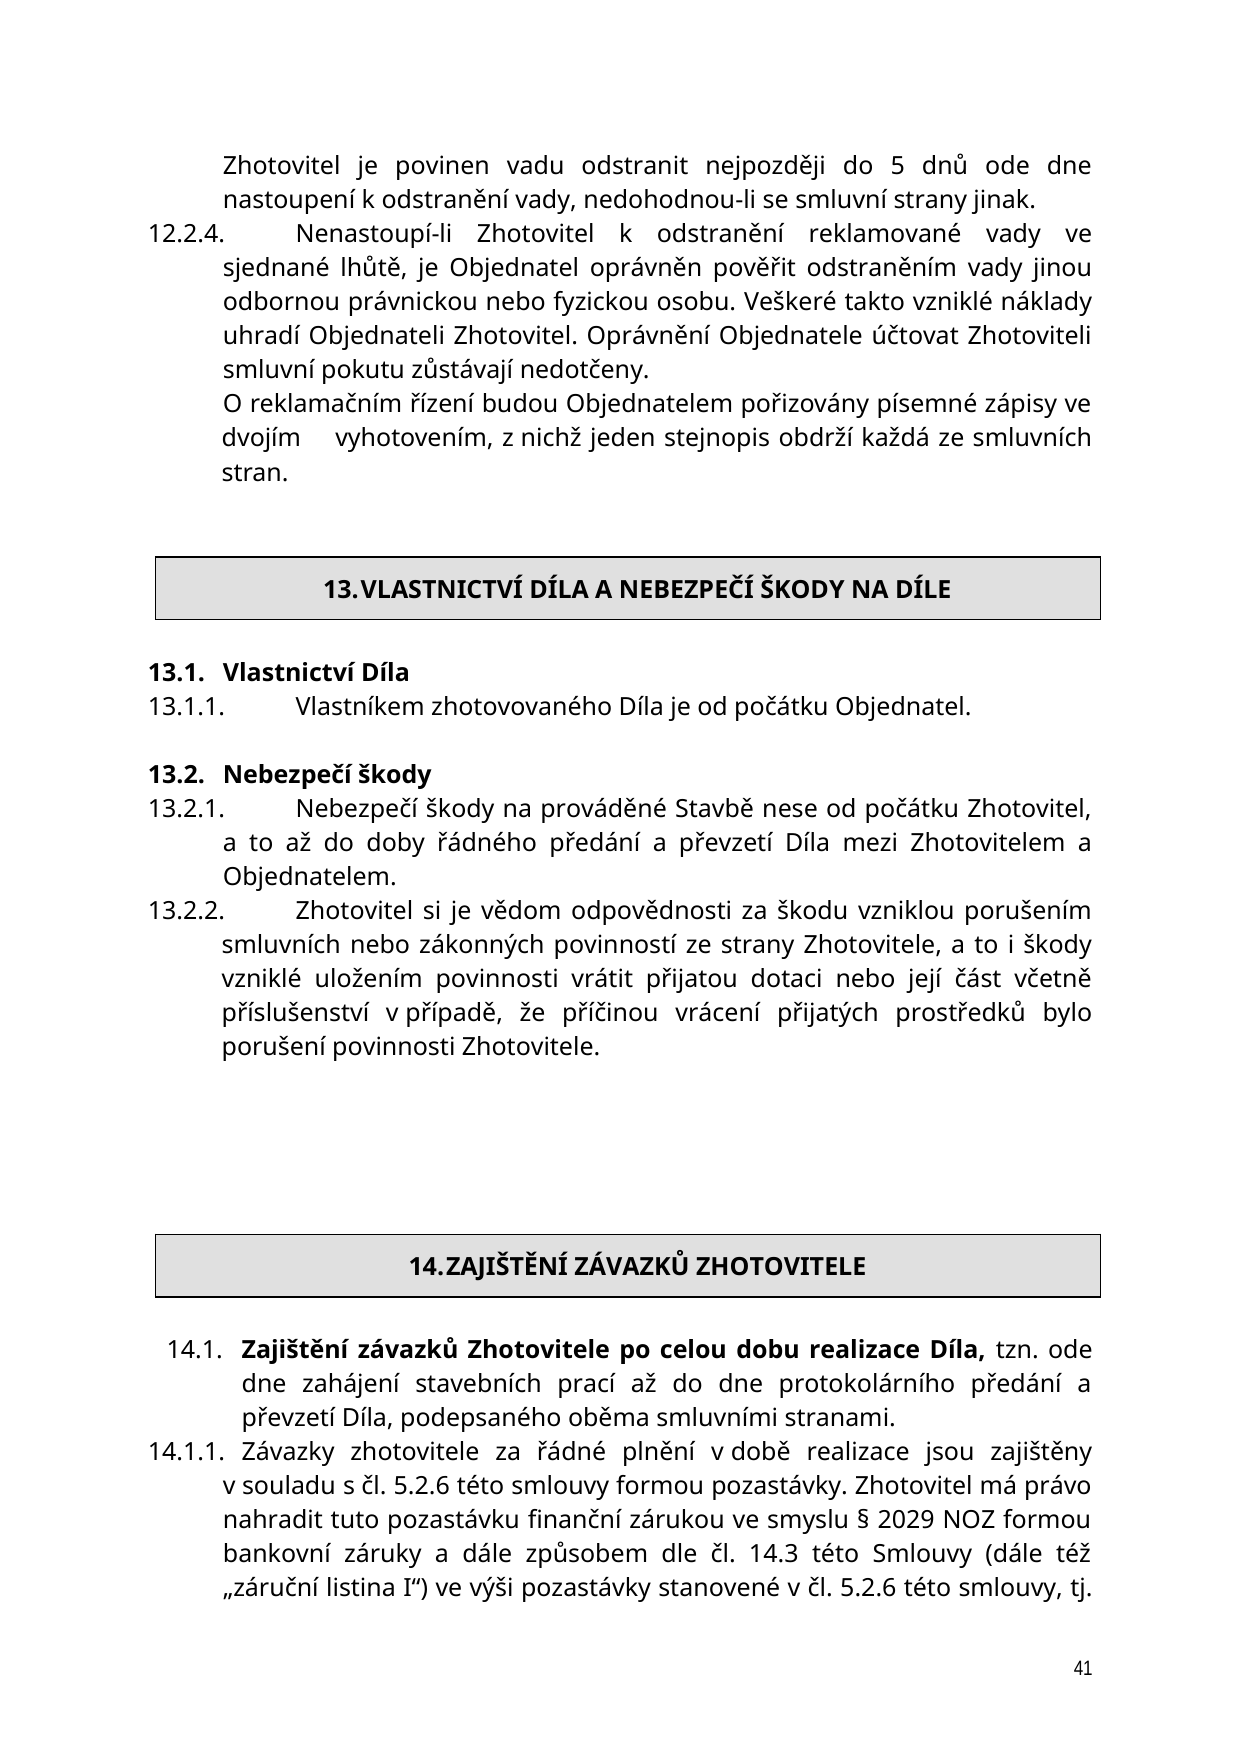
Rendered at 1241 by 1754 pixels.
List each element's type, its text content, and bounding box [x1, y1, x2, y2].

list Nebezpečí škody [148, 757, 1093, 791]
text O reklamačním řízení budou Objednatelem pořizovány písemné zápisy ve dvojím vyhotovením, z nichž jeden stejnopis obdrží každá ze smluvních stran. [221, 386, 1093, 488]
list Vlastnictví Díla [148, 654, 1093, 688]
table_header Vlastnictví díla a nebezpečí škody na díle [156, 558, 1100, 619]
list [148, 148, 1093, 216]
list Nenastoupí-li Zhotovitel k odstranění reklamované vady ve sjednané lhůtě, je Objednatel oprávněn pověřit odstraněním vady jinou odbornou právnickou nebo fyzickou osobu. Veškeré takto vzniklé náklady uhradí Objednateli Zhotovitel. Oprávnění Objednatele účtovat Zhotoviteli smluvní pokutu zůstávají nedotčeny. [148, 216, 1093, 386]
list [148, 1434, 1093, 1604]
table_header ZAJIŠTĚNÍ ZÁVAZKŮ ZHOTOVITELE [156, 1235, 1100, 1296]
list Zajištění závazků Zhotovitele po celou dobu realizace Díla, tzn. ode dne zahájení stavebních prací až do dne protokolárního předání a převzetí Díla, podepsaného oběma smluvními stranami. [166, 1331, 1093, 1434]
list Zhotovitel si je vědom odpovědnosti za škodu vzniklou porušením smluvních nebo zákonných povinností ze strany Zhotovitele, a to i škody vzniklé uložením povinnosti vrátit přijatou dotaci nebo její část včetně příslušenství v případě, že příčinou vrácení přijatých prostředků bylo porušení povinnosti Zhotovitele. [148, 893, 1093, 1063]
list Vlastníkem zhotovovaného Díla je od počátku Objednatel. [148, 688, 1093, 722]
list Nebezpečí škody na prováděné Stavbě nese od počátku Zhotovitel, a to až do doby řádného předání a převzetí Díla mezi Zhotovitelem a Objednatelem. [148, 791, 1093, 893]
